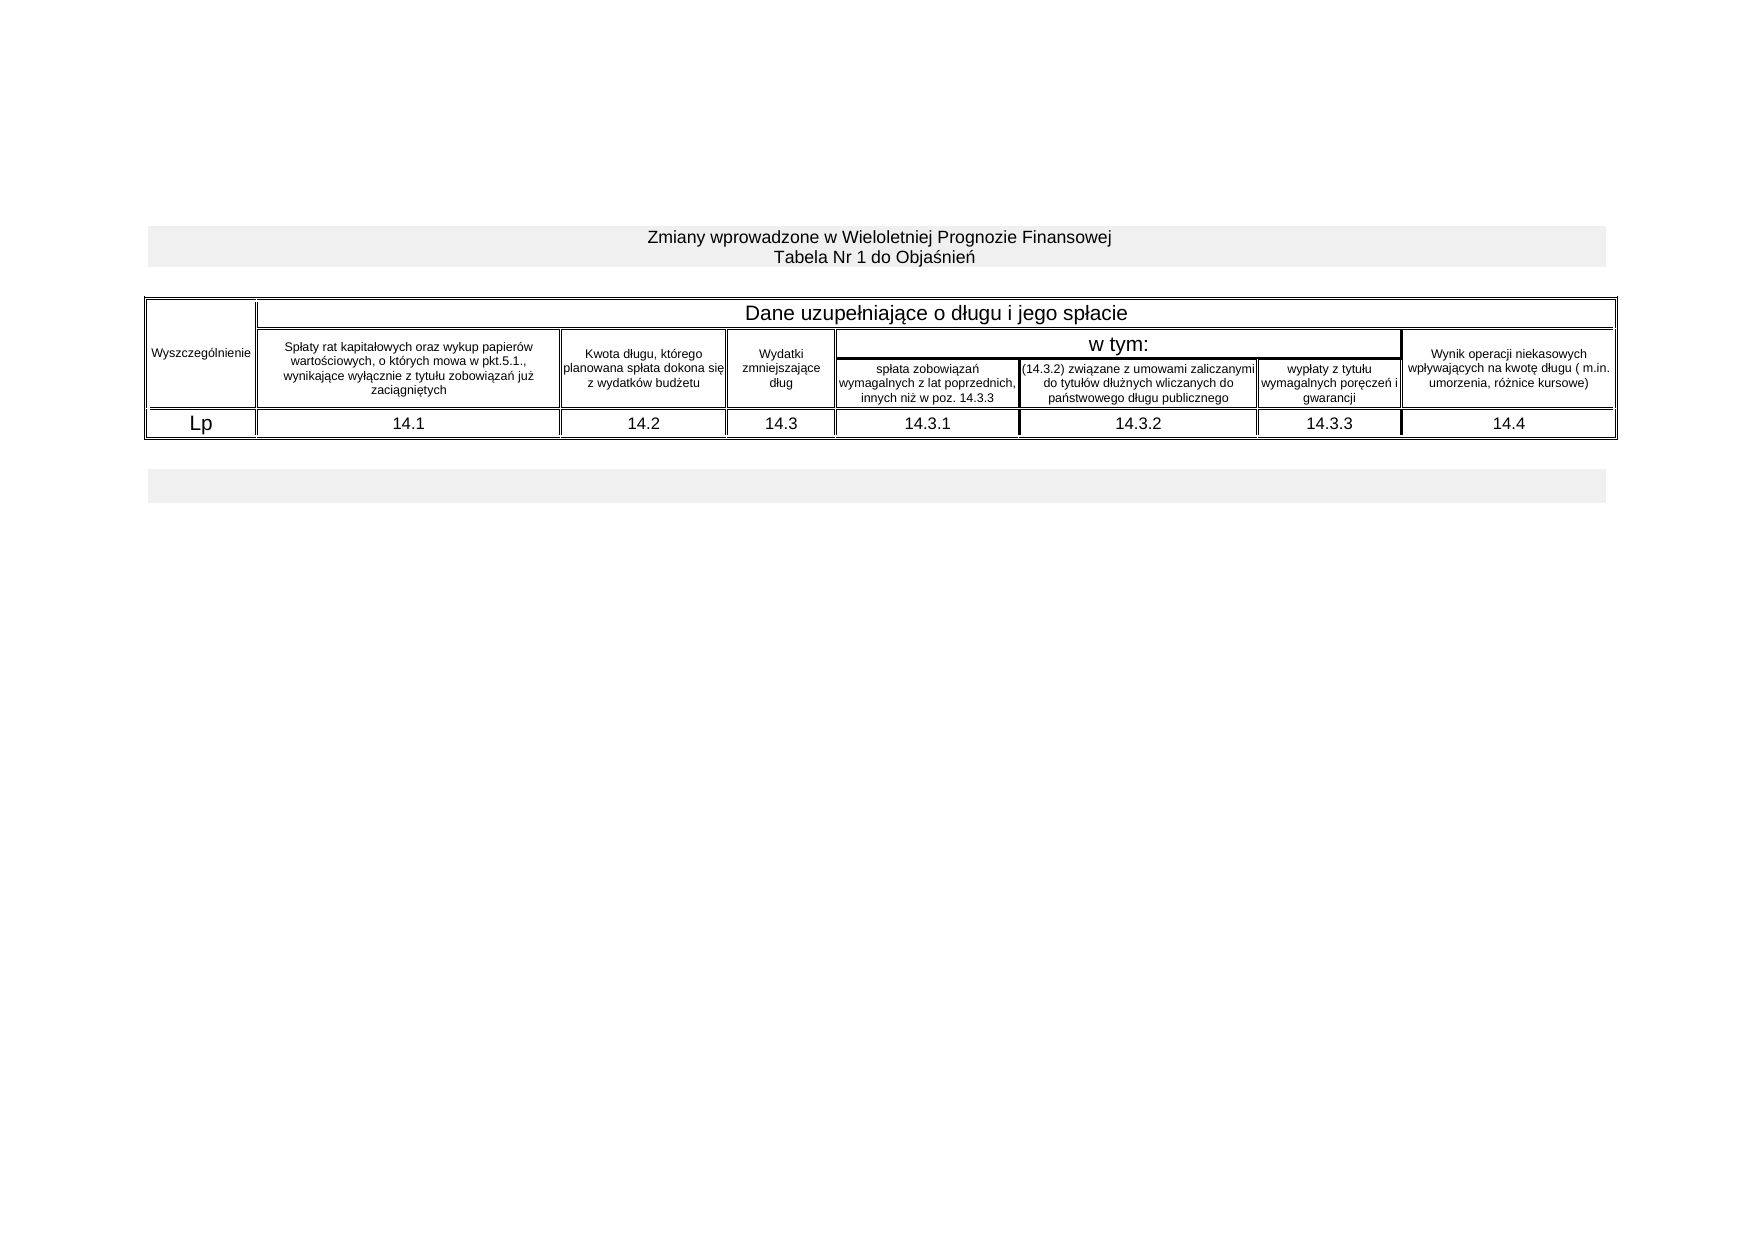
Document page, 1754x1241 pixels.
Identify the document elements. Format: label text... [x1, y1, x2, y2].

table_cell Wydatki zmniejszające dług [728, 330, 834, 406]
text Zmiany wprowadzone w Wieloletniej Prognozie Finansowej Tabela Nr 1 do Objaśnień [148, 226, 1606, 267]
table_header Dane uzupełniające o długu i jego spłacie [256, 300, 1615, 327]
table_cell wypłaty z tytułu wymagalnych poręczeń i gwarancji [1259, 360, 1400, 406]
table_cell 14.3.1 [836, 410, 1019, 437]
table_cell Wynik operacji niekasowych wpływających na kwotę długu ( m.in. umorzenia, różnice kursowe) [1401, 327, 1616, 406]
table_header Wyszczególnienie [147, 300, 256, 406]
table_cell Kwota długu, którego planowana spłata dokona się z wydatków budżetu [562, 330, 725, 406]
table_cell 14.3.3 [1258, 410, 1401, 437]
table_cell (14.3.2) związane z umowami zaliczanymi do tytułów dłużnych wliczanych do państwowego długu publicznego [1021, 360, 1256, 406]
table_cell Lp [147, 406, 256, 437]
table_cell w tym: [837, 330, 1400, 357]
table_cell 14.4 [1401, 406, 1615, 437]
table_cell Spłaty rat kapitałowych oraz wykup papierów wartościowych, o których mowa w pkt.5.1., wynikające wyłącznie z tytułu zobowiązań już zaciągniętych [258, 330, 559, 406]
table_cell 14.2 [561, 410, 727, 437]
table_cell 14.1 [256, 410, 561, 437]
table_cell 14.3 [727, 410, 836, 437]
table_cell 14.3.2 [1019, 410, 1257, 437]
table_cell spłata zobowiązań wymagalnych z lat poprzednich, innych niż w poz. 14.3.3 [837, 360, 1018, 406]
